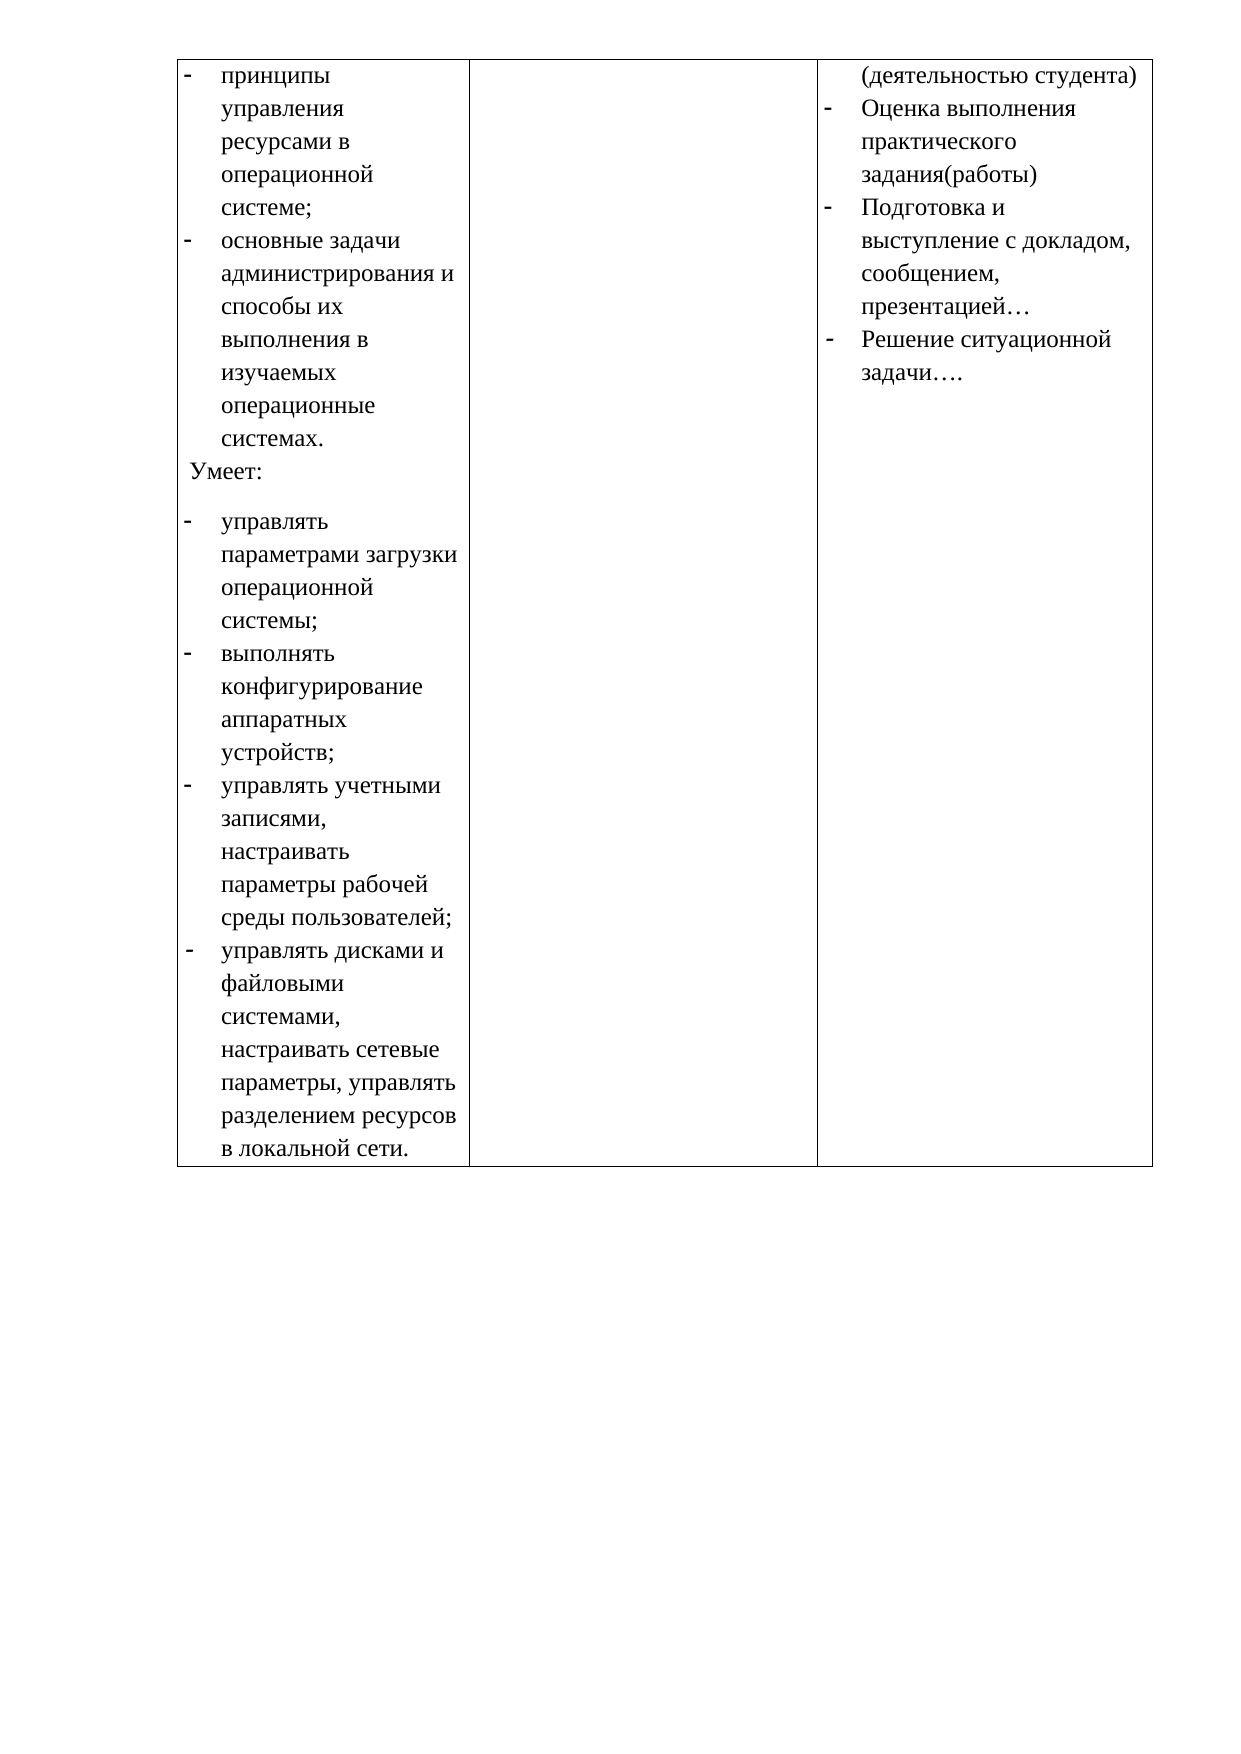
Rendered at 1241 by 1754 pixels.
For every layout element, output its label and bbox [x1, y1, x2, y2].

table_cell [818, 60, 1152, 1166]
table_cell [470, 60, 817, 1166]
table_cell [178, 60, 469, 1166]
